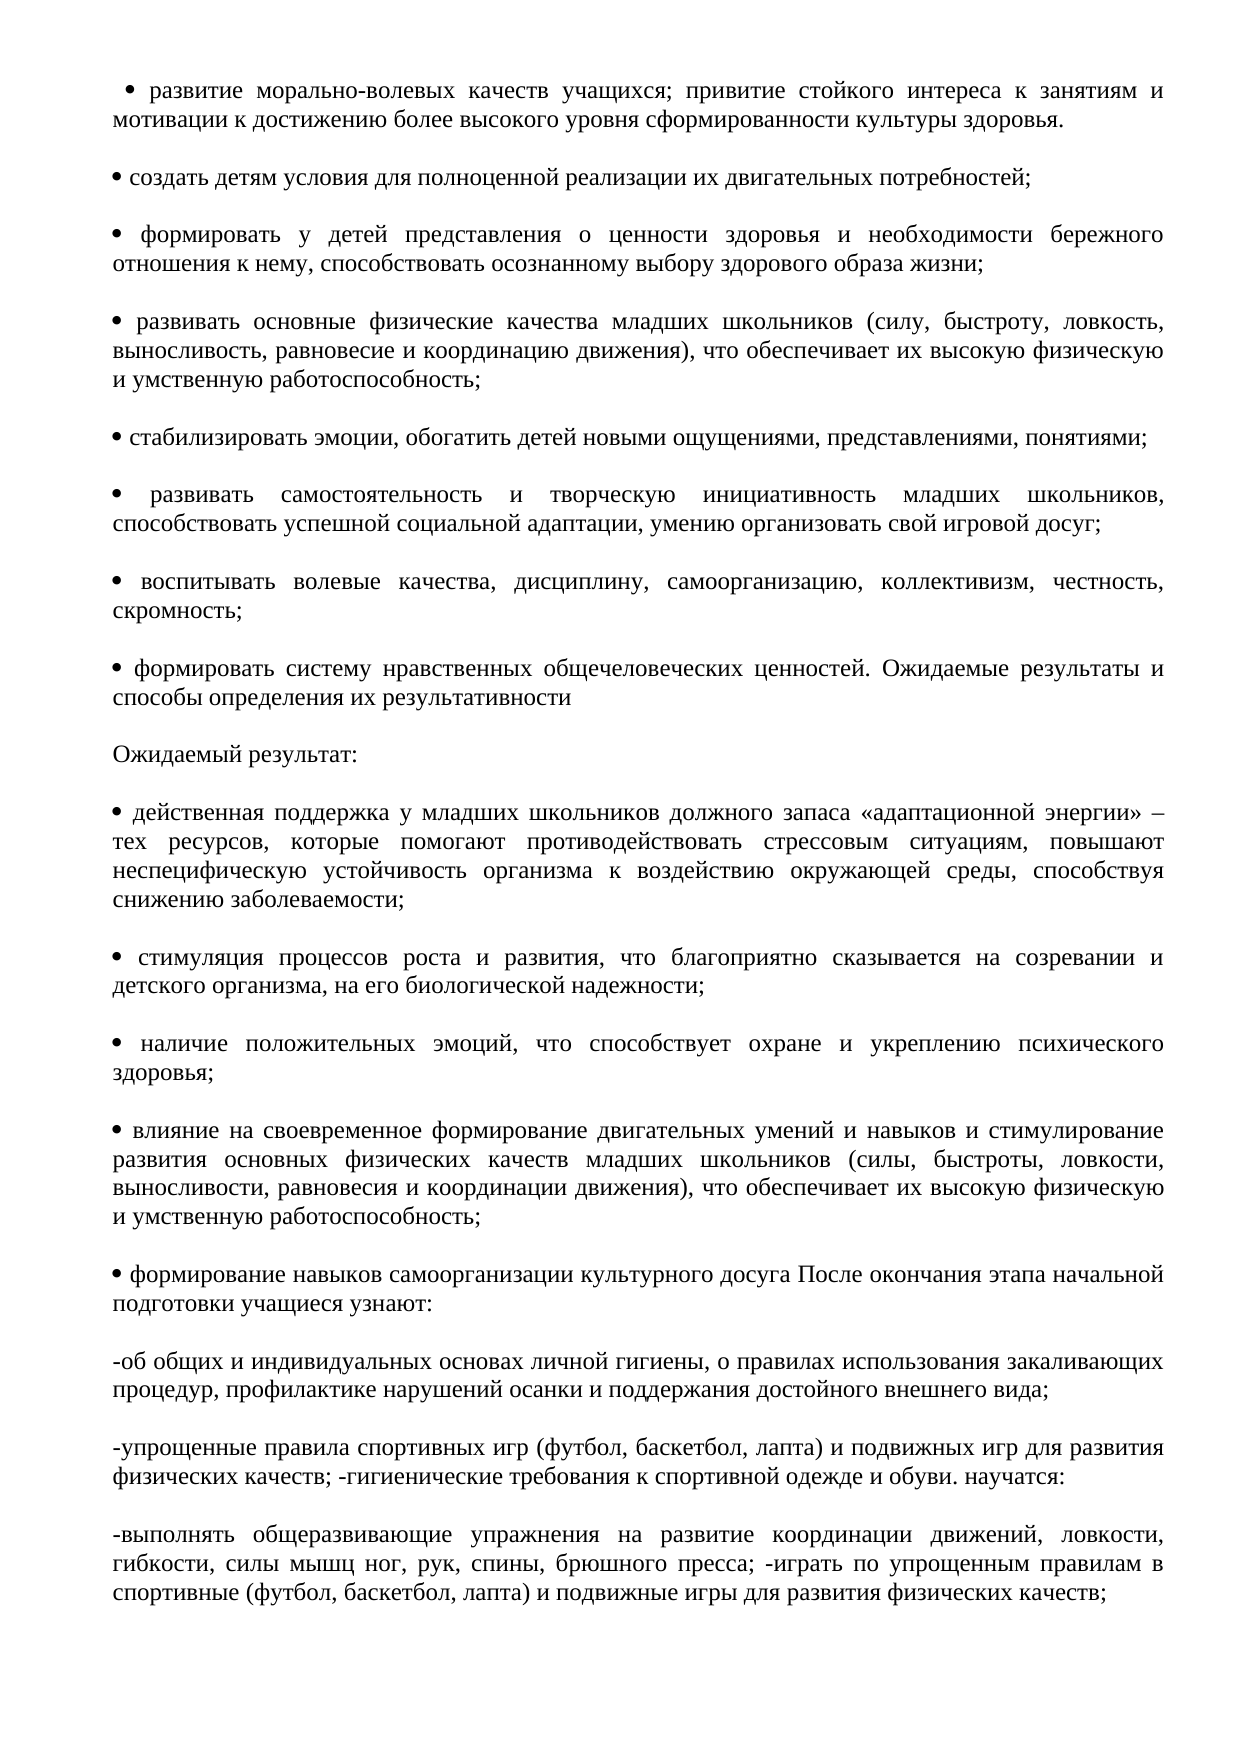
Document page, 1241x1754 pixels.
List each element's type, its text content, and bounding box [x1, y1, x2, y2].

text стабилизировать эмоции, обогатить детей новыми ощущениями, представлениями, понятиями; [112, 422, 1165, 450]
text развивать основные физические качества младших школьников (силу, быстроту, ловкость, выносливость, равновесие и координацию движения), что обеспечивает их высокую физическую и умственную работоспособность; [112, 306, 1165, 392]
text формирование навыков самоорганизации культурного досуга После окончания этапа начальной подготовки учащиеся узнают: [112, 1259, 1165, 1317]
text действенная поддержка у младших школьников должного запаса «адаптационной энергии» – тех ресурсов, которые помогают противодействовать стрессовым ситуациям, повышают неспецифическую устойчивость организма к воздействию окружающей среды, способствуя снижению заболеваемости; [112, 797, 1165, 912]
text развитие морально-волевых качеств учащихся; привитие стойкого интереса к занятиям и мотивации к достижению более высокого уровня сформированности культуры здоровья. [112, 75, 1165, 132]
text формировать у детей представления о ценности здоровья и необходимости бережного отношения к нему, способствовать осознанному выбору здорового образа жизни; [112, 219, 1165, 277]
text -выполнять общеразвивающие упражнения на развитие координации движений, ловкости, гибкости, силы мышц ног, рук, спины, брюшного пресса; -играть по упрощенным правилам в спортивные (футбол, баскетбол, лапта) и подвижные игры для развития физических качеств; [112, 1519, 1165, 1605]
text влияние на своевременное формирование двигательных умений и навыков и стимулирование развития основных физических качеств младших школьников (силы, быстроты, ловкости, выносливости, равновесия и координации движения), что обеспечивает их высокую физическую и умственную работоспособность; [112, 1115, 1165, 1230]
text Ожидаемый результат: [112, 739, 1165, 768]
text воспитывать волевые качества, дисциплину, самоорганизацию, коллективизм, честность, скромность; [112, 566, 1165, 624]
text создать детям условия для полноценной реализации их двигательных потребностей; [112, 162, 1165, 190]
text формировать систему нравственных общечеловеческих ценностей. Ожидаемые результаты и способы определения их результативности [112, 653, 1165, 710]
text наличие положительных эмоций, что способствует охране и укреплению психического здоровья; [112, 1028, 1165, 1086]
text -об общих и индивидуальных основах личной гигиены, о правилах использования закаливающих процедур, профилактике нарушений осанки и поддержания достойного внешнего вида; [112, 1346, 1165, 1403]
text развивать самостоятельность и творческую инициативность младших школьников, способствовать успешной социальной адаптации, умению организовать свой игровой досуг; [112, 479, 1165, 537]
text стимуляция процессов роста и развития, что благоприятно сказывается на созревании и детского организма, на его биологической надежности; [112, 942, 1165, 999]
text -упрощенные правила спортивных игр (футбол, баскетбол, лапта) и подвижных игр для развития физических качеств; -гигиенические требования к спортивной одежде и обуви. научатся: [112, 1432, 1165, 1490]
